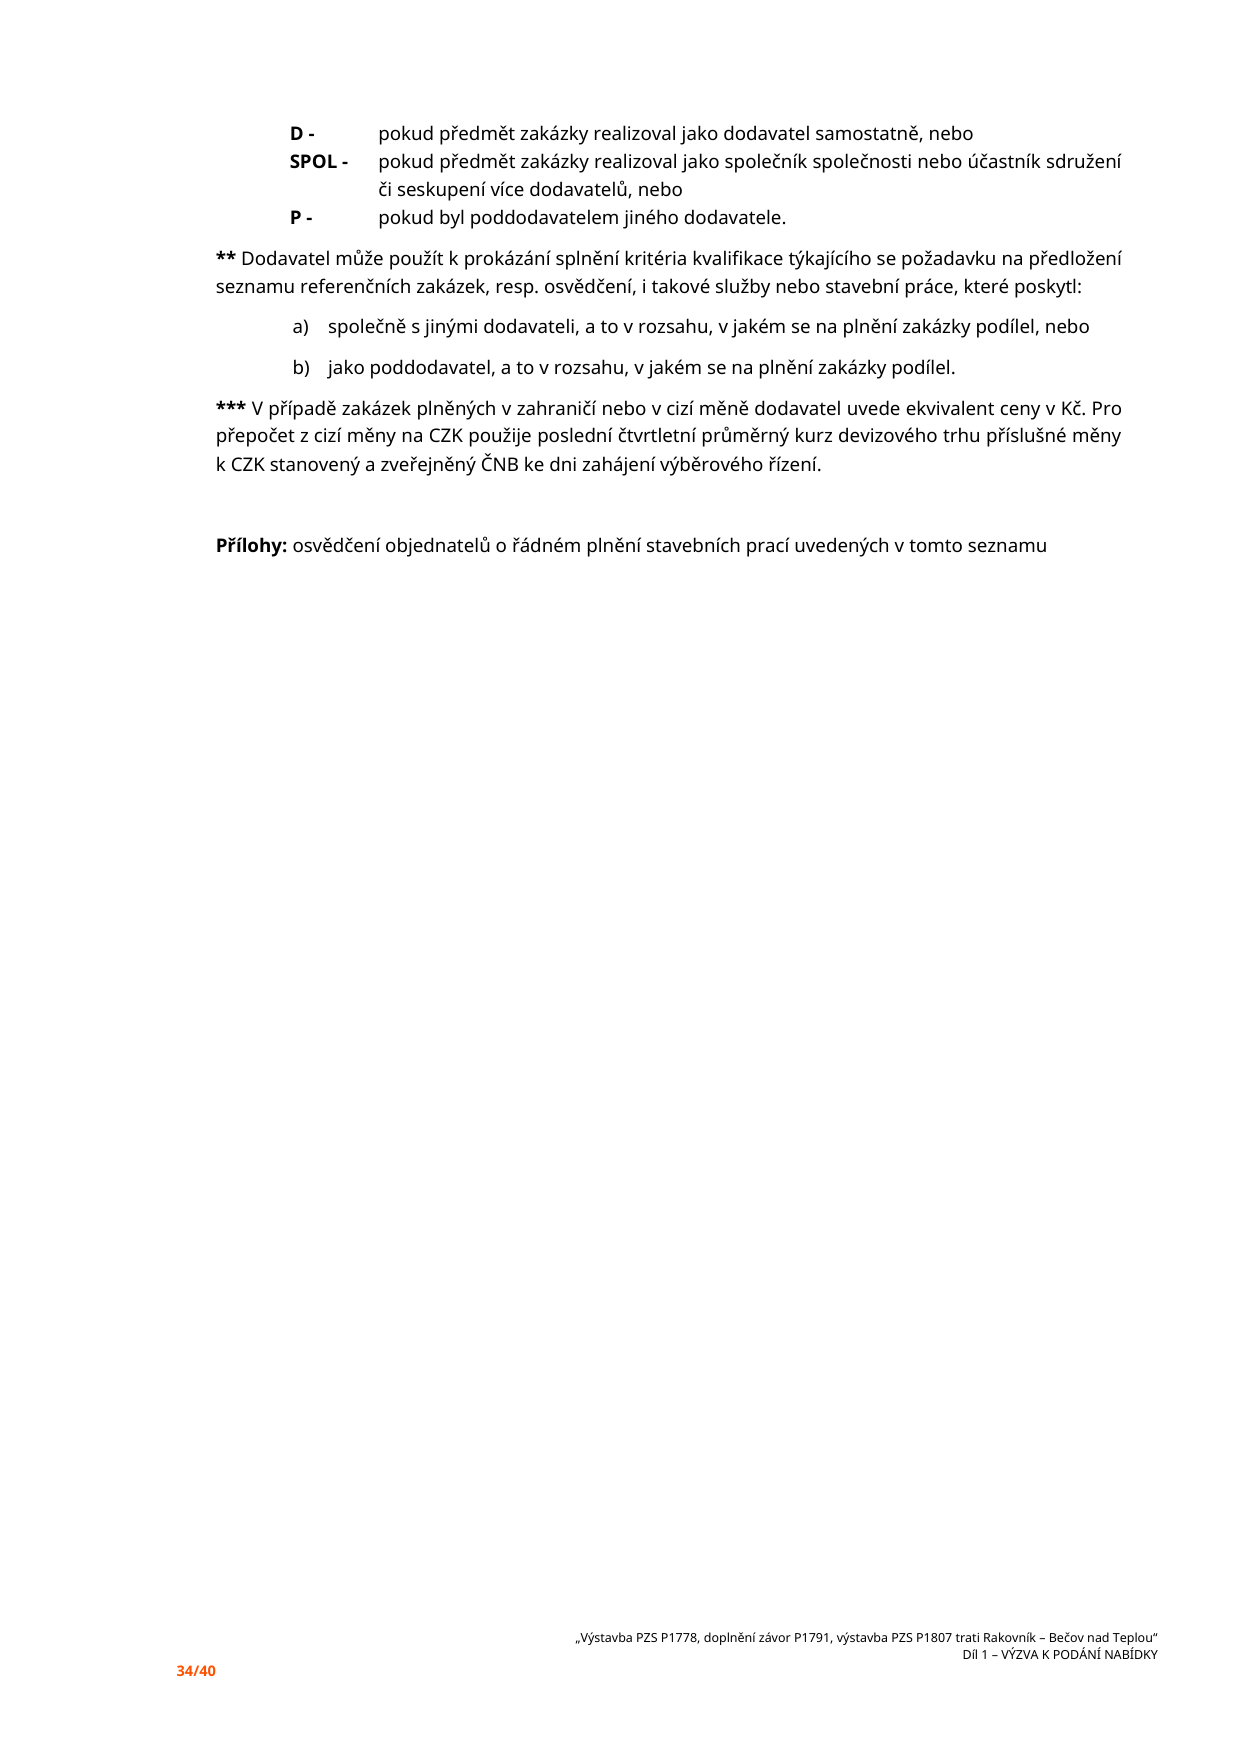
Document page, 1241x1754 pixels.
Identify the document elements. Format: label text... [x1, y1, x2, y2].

text *** V případě zakázek plněných v zahraničí nebo v cizí měně dodavatel uvede ekvivalent ceny v Kč. Pro přepočet z cizí měny na CZK použije poslední čtvrtletní průměrný kurz devizového trhu příslušné měny k CZK stanovený a zveřejněný ČNB ke dni zahájení výběrového řízení. [216, 395, 1122, 476]
text D - pokud předmět zakázky realizoval jako dodavatel samostatně, nebo [289, 121, 1122, 146]
text P - pokud byl poddodavatelem jiného dodavatele. [289, 205, 1122, 230]
text SPOL - pokud předmět zakázky realizoval jako společník společnosti nebo účastník sdružení či seskupení více dodavatelů, nebo [289, 149, 1122, 202]
text jako poddodavatel, a to v rozsahu, v jakém se na plnění zakázky podílel. [292, 354, 1122, 380]
text ** Dodavatel může použít k prokázání splnění kritéria kvalifikace týkajícího se požadavku na předložení seznamu referenčních zakázek, resp. osvědčení, i takové služby nebo stavební práce, které poskytl: [216, 245, 1122, 299]
text Přílohy: osvědčení objednatelů o řádném plnění stavebních prací uvedených v tomto seznamu [216, 532, 1122, 557]
list společně s jinými dodavateli, a to v rozsahu, v jakém se na plnění zakázky podílel, nebo [292, 314, 1122, 339]
